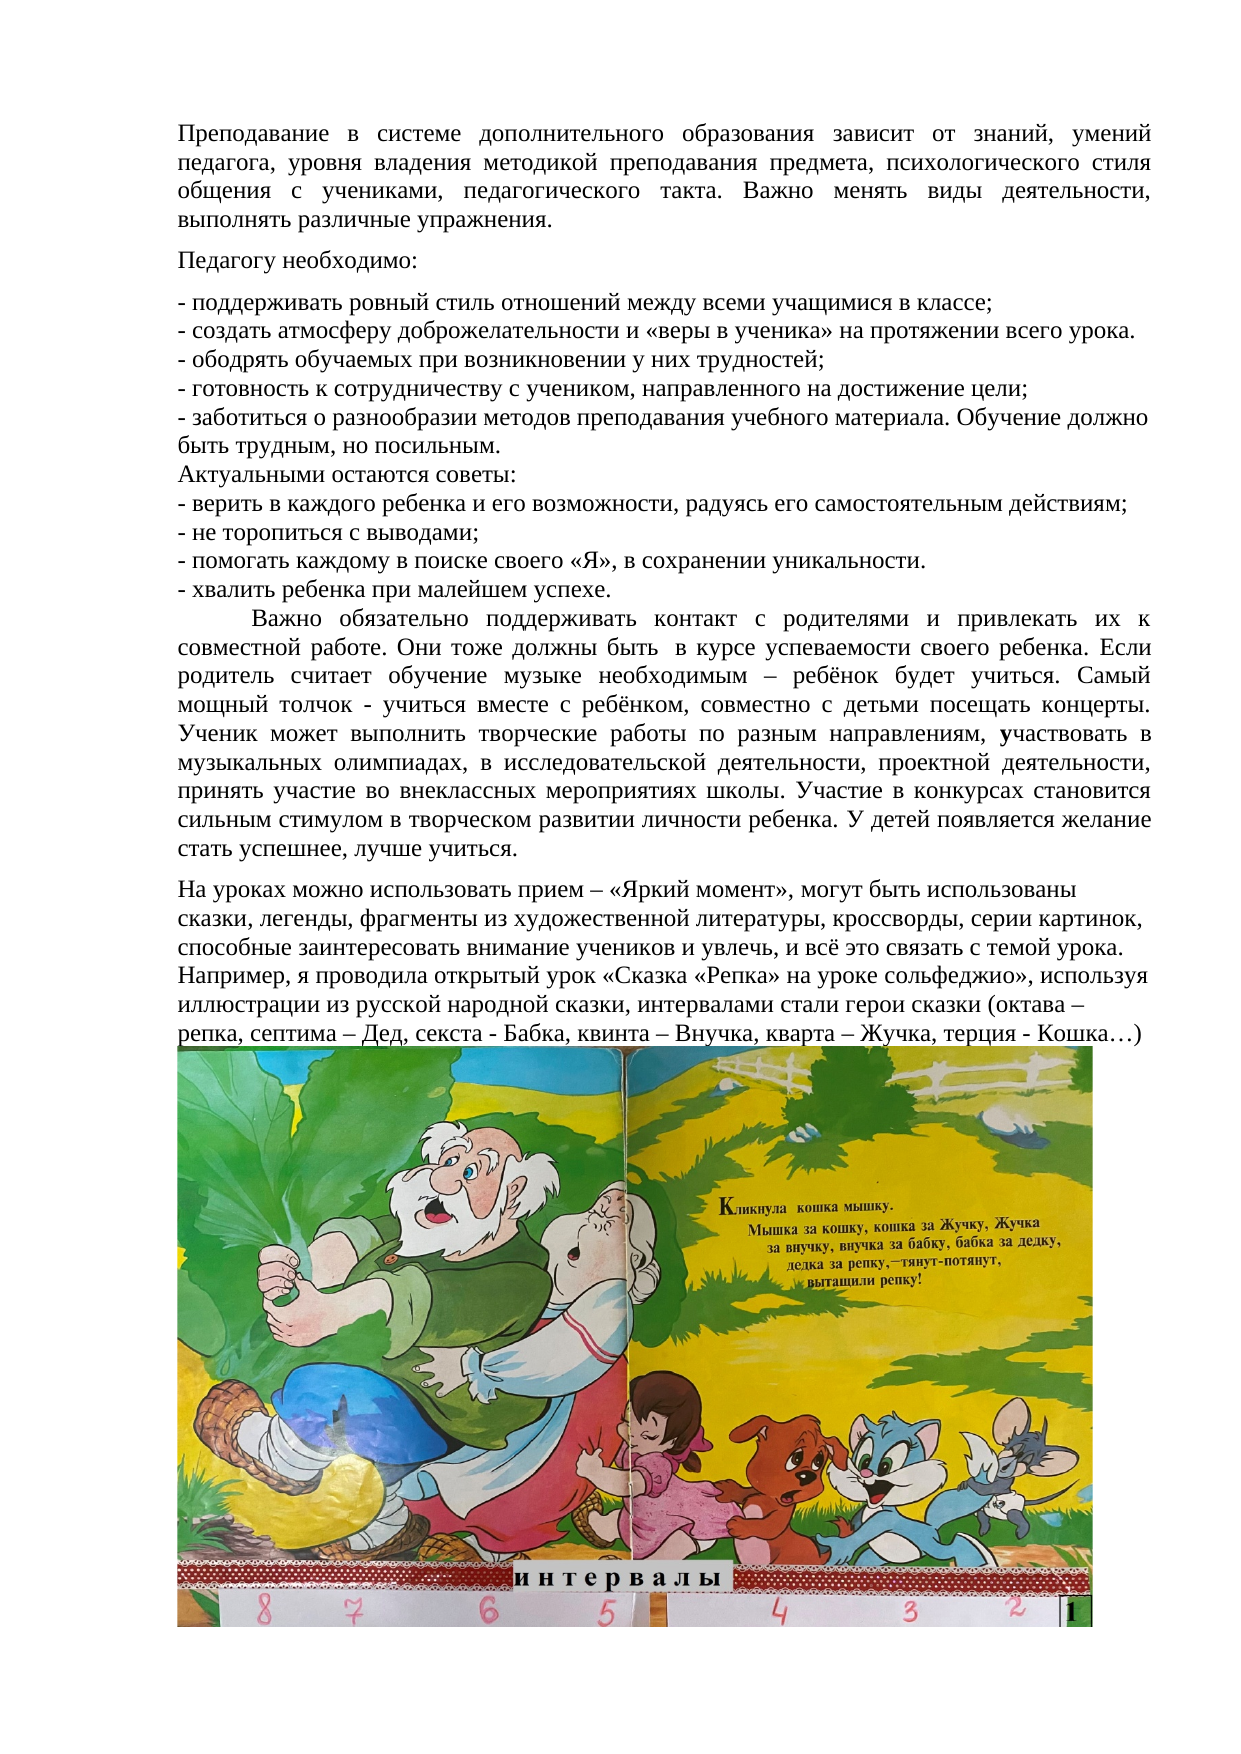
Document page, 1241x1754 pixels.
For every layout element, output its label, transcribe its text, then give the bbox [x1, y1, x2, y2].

text Педагогу необходимо: [177, 246, 1152, 274]
text - помогать каждому в поиске своего «Я», в сохранении уникальности. [177, 546, 1152, 574]
text - создать атмосферу доброжелательности и «веры в ученика» на протяжении всего урока. [177, 316, 1152, 344]
text - верить в каждого ребенка и его возможности, радуясь его самостоятельным действиям; [177, 488, 1152, 517]
text Преподавание в системе дополнительного образования зависит от знаний, умений педагога, уровня владения методикой преподавания предмета, психологического стиля общения с учениками, педагогического такта. Важно менять виды деятельности, выполнять различные упражнения. [177, 118, 1152, 233]
text - заботиться о разнообразии методов преподавания учебного материала. Обучение должно быть трудным, но посильным. [177, 402, 1152, 459]
text - хвалить ребенка при малейшем успехе. [177, 574, 1152, 603]
text - не торопиться с выводами; [177, 517, 1152, 546]
text - готовность к сотрудничеству с учеником, направленного на достижение цели; [177, 373, 1152, 402]
text - поддерживать ровный стиль отношений между всеми учащимися в классе; [177, 287, 1152, 316]
picture [177, 1046, 1093, 1627]
text Актуальными остаются советы: [177, 459, 1152, 488]
text - ободрять обучаемых при возникновении у них трудностей; [177, 344, 1152, 373]
text Важно обязательно поддерживать контакт с родителями и привлекать их к совместной работе. Они тоже должны быть в курсе успеваемости своего ребенка. Если родитель считает обучение музыке необходимым – ребёнок будет учиться. Самый мощный толчок - учиться вместе с ребёнком, совместно с детьми посещать концерты. Ученик может выполнить творческие работы по разным направлениям, участвовать в музыкальных олимпиадах, в исследовательской деятельности, проектной деятельности, принять участие во внеклассных мероприятиях школы. Участие в конкурсах становится сильным стимулом в творческом развитии личности ребенка. У детей появляется желание стать успешнее, лучше учиться. [177, 603, 1152, 862]
